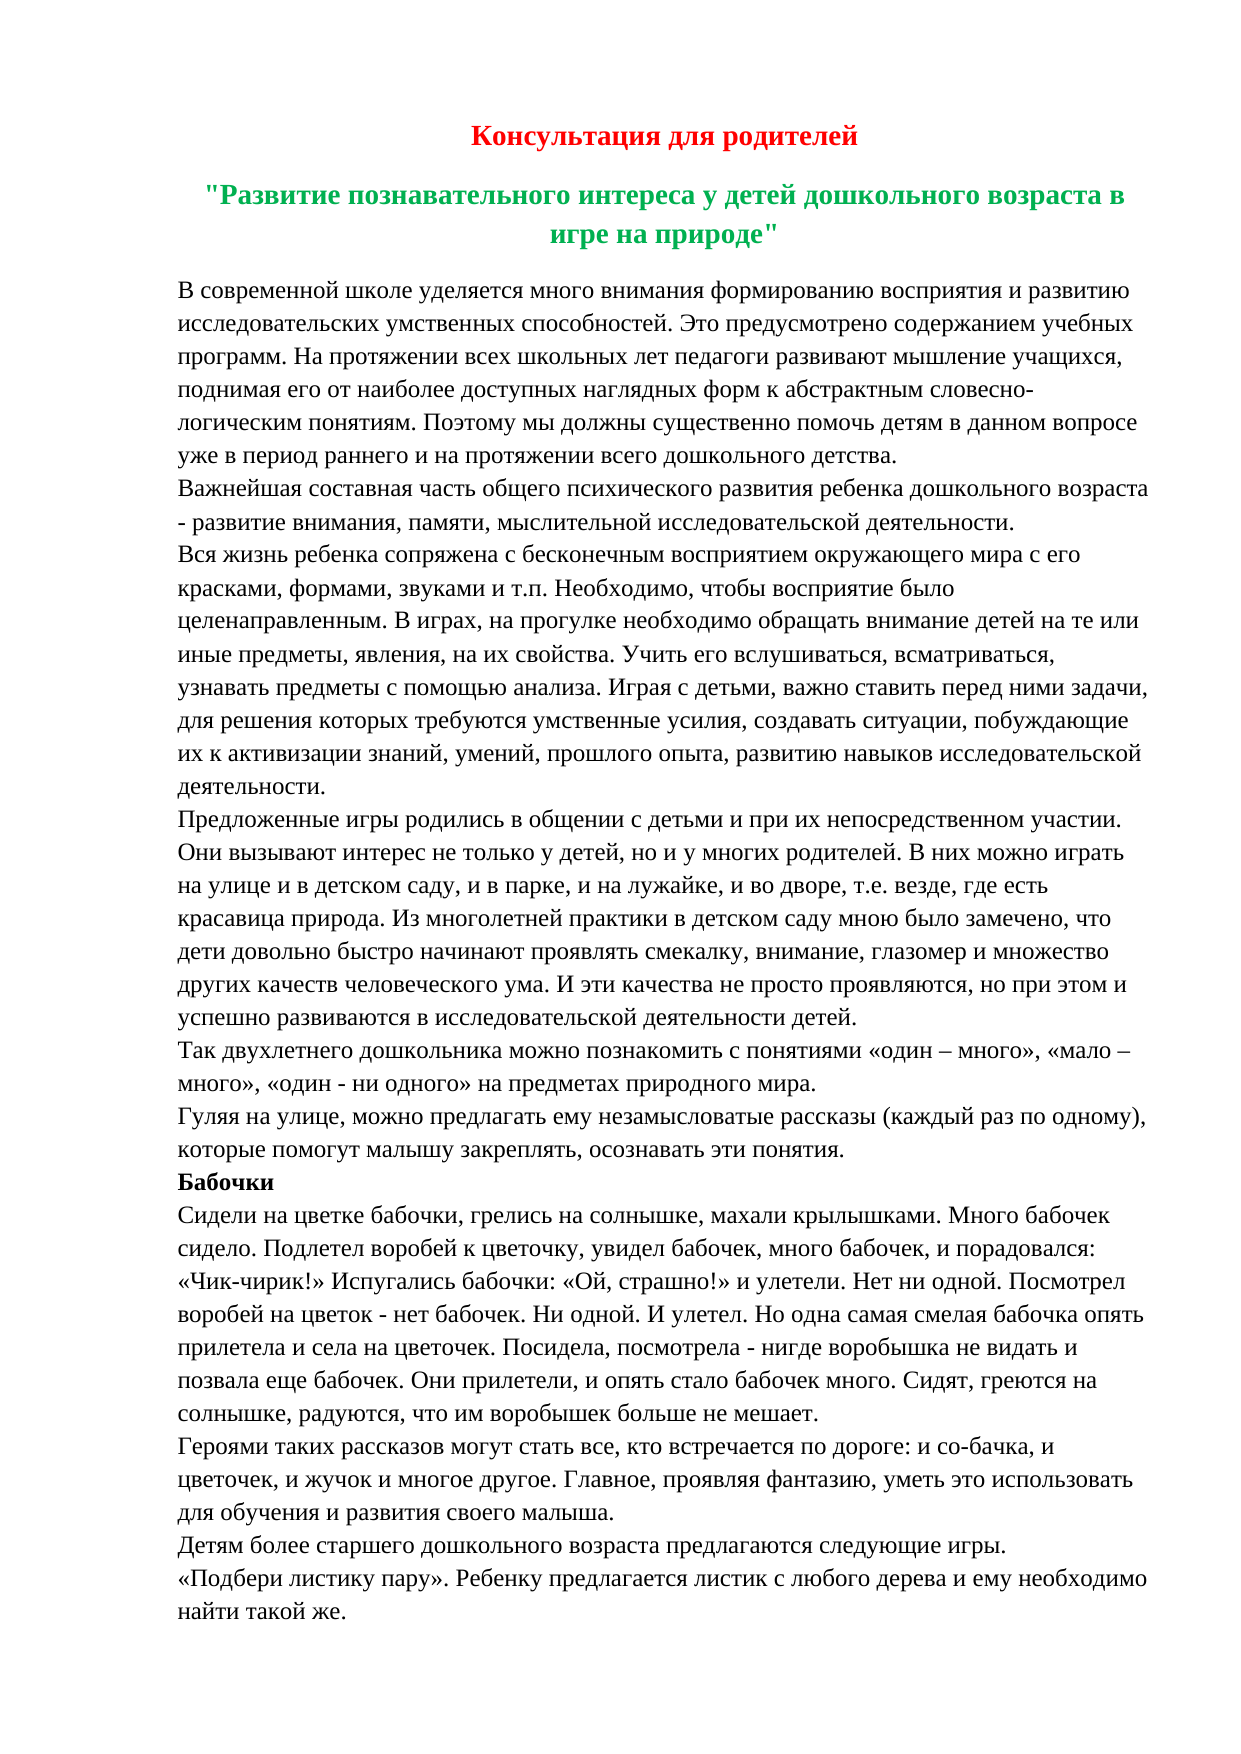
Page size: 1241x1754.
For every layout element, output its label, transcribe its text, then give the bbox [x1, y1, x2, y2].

text "Развитие познавательного интереса у детей дошкольного возраста в игре на природе" [177, 177, 1152, 249]
text Консультация для родителей [177, 118, 1152, 152]
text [177, 275, 1152, 1625]
